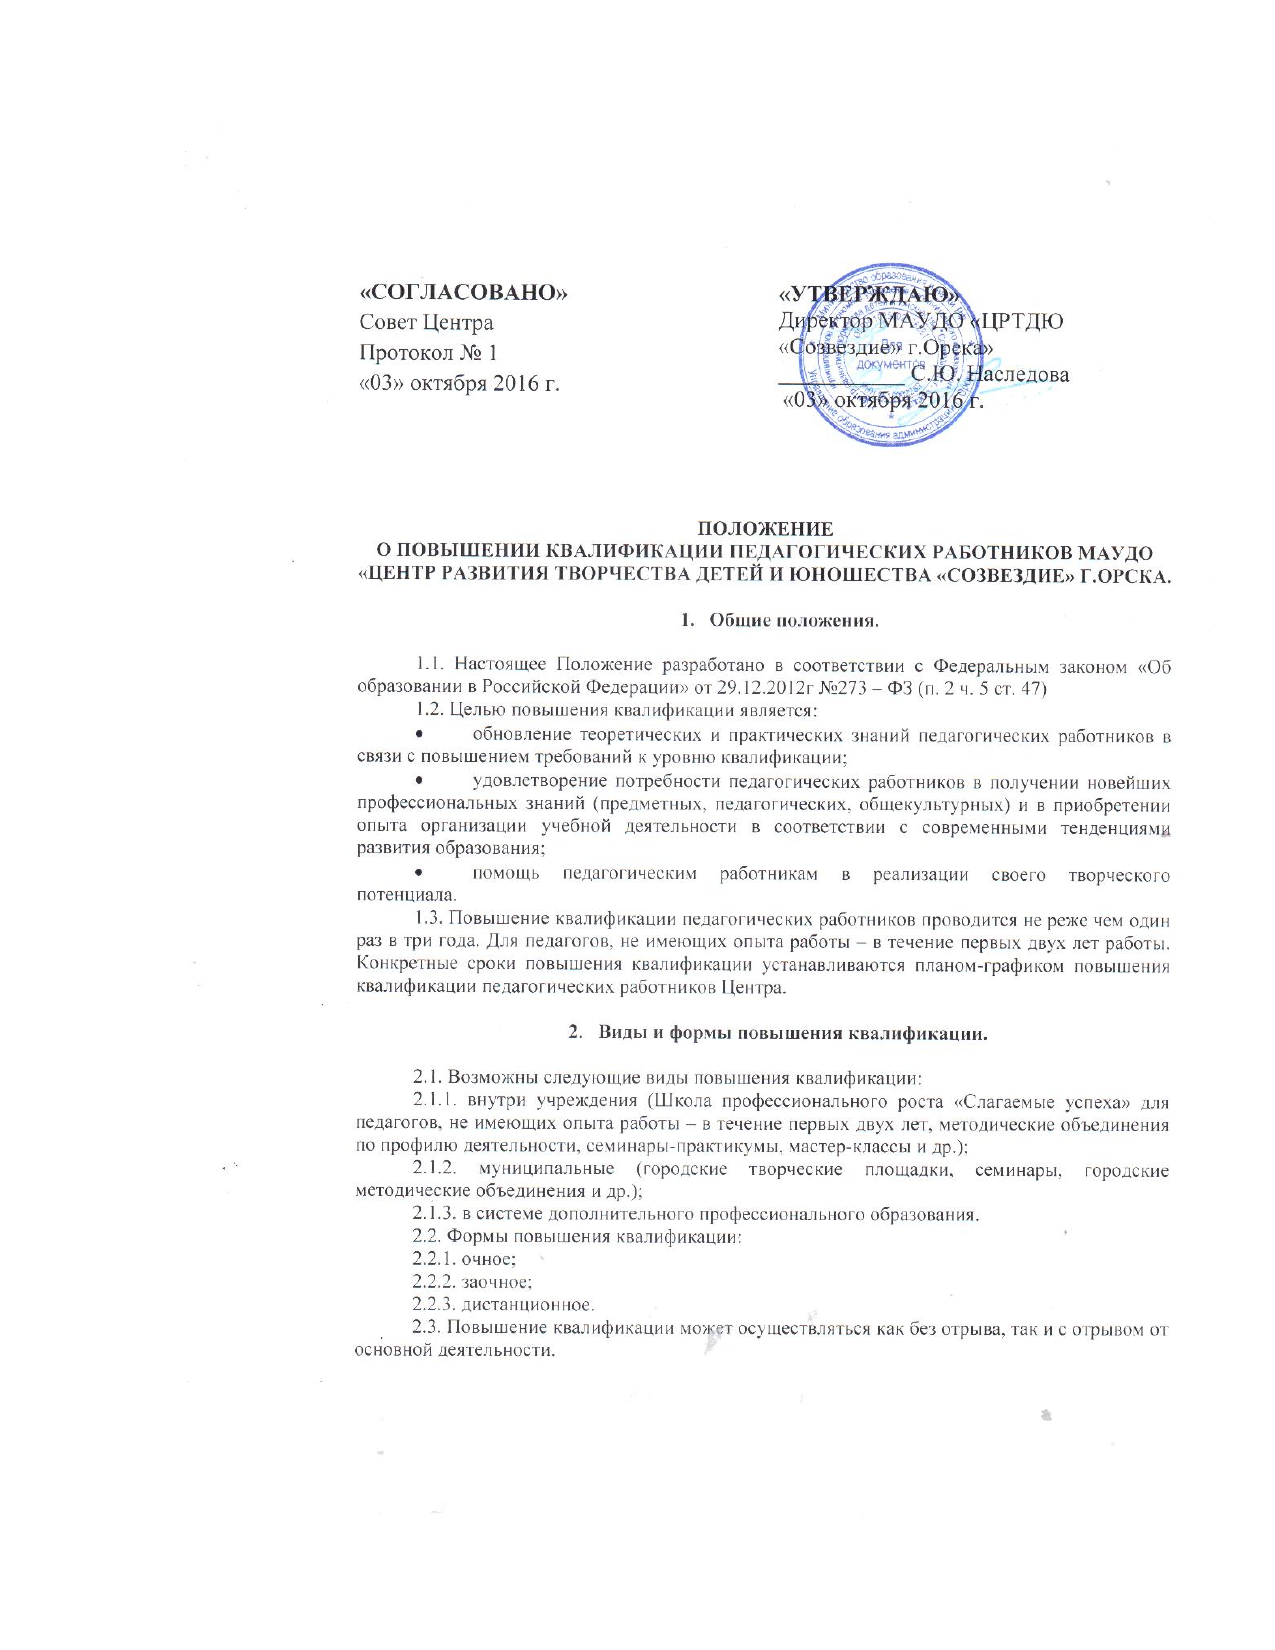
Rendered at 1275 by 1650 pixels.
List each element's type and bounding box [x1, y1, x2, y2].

picture [177, 118, 1210, 1532]
